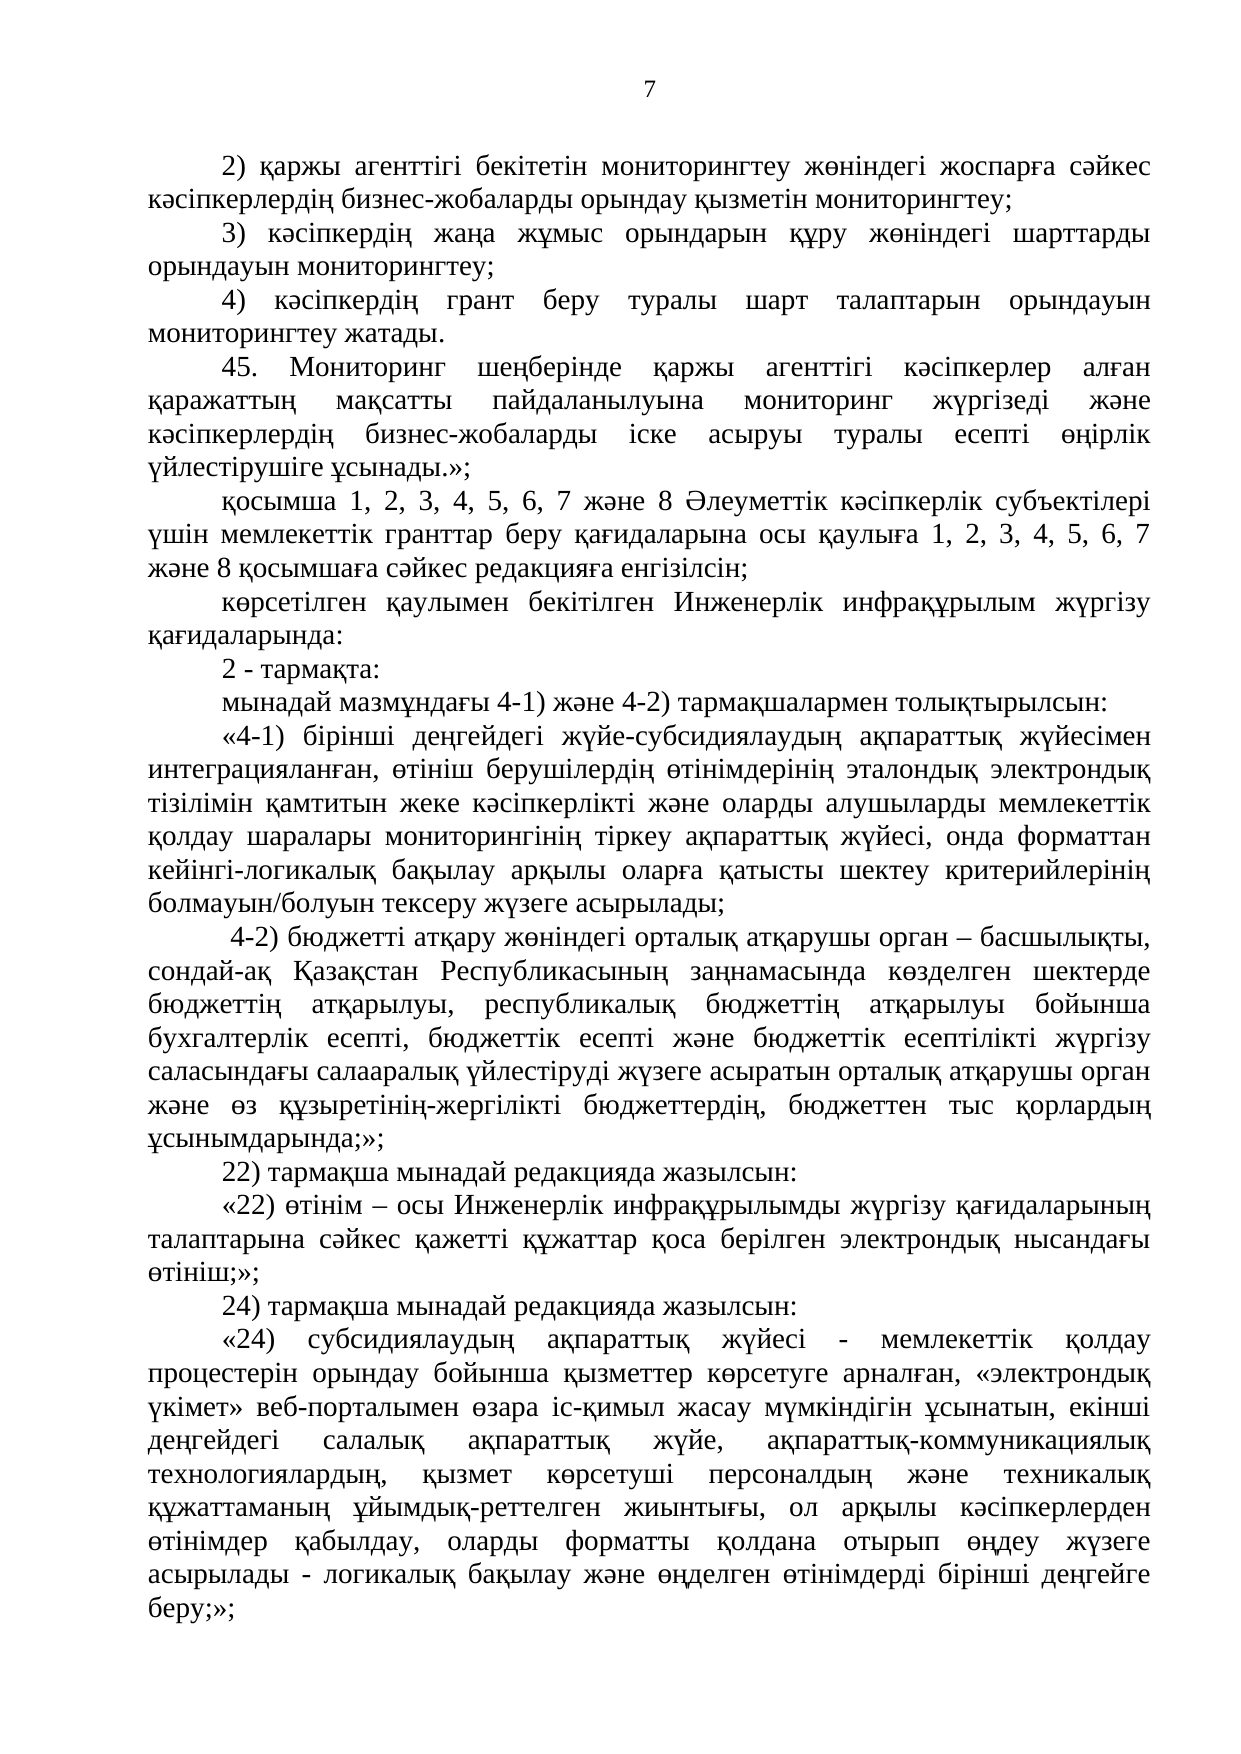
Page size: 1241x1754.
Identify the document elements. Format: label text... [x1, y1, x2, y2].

text 2) қаржы агенттігі бекітетін мониторингтеу жөніндегі жоспарға сәйкес кәсіпкерлердің бизнес-жобаларды орындау қызметін мониторингтеу; [148, 148, 1152, 215]
text 4-2) бюджетті атқару жөніндегі орталық атқарушы орган – басшылықты, сондай-ақ Қазақстан Республикасының заңнамасында көзделген шектерде бюджеттің атқарылуы, республикалық бюджеттің атқарылуы бойынша бухгалтерлік есепті, бюджеттік есепті және бюджеттік есептілікті жүргізу саласындағы салааралық үйлестіруді жүзеге асыратын орталық атқарушы орган және өз құзыретінің-жергілікті бюджеттердің, бюджеттен тыс қорлардың ұсынымдарында;»; [148, 919, 1152, 1154]
text қосымша 1, 2, 3, 4, 5, 6, 7 және 8 Әлеуметтік кәсіпкерлік субъектілері үшін мемлекеттік гранттар беру қағидаларына осы қаулыға 1, 2, 3, 4, 5, 6, 7 және 8 қосымшаға сәйкес редакцияға енгізілсін; [148, 483, 1152, 584]
text 4) кәсіпкердің грант беру туралы шарт талаптарын орындауын мониторингтеу жатады. [148, 282, 1152, 349]
text 22) тармақша мынадай редакцияда жазылсын: [148, 1154, 1152, 1187]
text «24) субсидиялаудың ақпараттық жүйесі - мемлекеттік қолдау процестерін орындау бойынша қызметтер көрсетуге арналған, «электрондық үкімет» веб-порталымен өзара іс-қимыл жасау мүмкіндігін ұсынатын, екінші деңгейдегі салалық ақпараттық жүйе, ақпараттық-коммуникациялық технологиялардың, қызмет көрсетуші персоналдың және техникалық құжаттаманың ұйымдық-реттелген жиынтығы, ол арқылы кәсіпкерлерден өтінімдер қабылдау, оларды форматты қолдана отырып өңдеу жүзеге асырылады - логикалық бақылау және өңделген өтінімдерді бірінші деңгейге беру;»; [148, 1322, 1152, 1623]
text 2 - тармақта: [148, 651, 1152, 684]
text 24) тармақша мынадай редакцияда жазылсын: [148, 1288, 1152, 1322]
text мынадай мазмұндағы 4-1) және 4-2) тармақшалармен толықтырылсын: [148, 684, 1152, 718]
text 45. Мониторинг шеңберінде қаржы агенттігі кәсіпкерлер алған қаражаттың мақсатты пайдаланылуына мониторинг жүргізеді және кәсіпкерлердің бизнес-жобаларды іске асыруы туралы есепті өңірлік үйлестірушіге ұсынады.»; [148, 349, 1152, 483]
text «22) өтінім – осы Инженерлік инфрақұрылымды жүргізу қағидаларының талаптарына сәйкес қажетті құжаттар қоса берілген электрондық нысандағы өтініш;»; [148, 1187, 1152, 1288]
text «4-1) бірінші деңгейдегі жүйе-субсидиялаудың ақпараттық жүйесімен интеграцияланған, өтініш берушілердің өтінімдерінің эталондық электрондық тізілімін қамтитын жеке кәсіпкерлікті және оларды алушыларды мемлекеттік қолдау шаралары мониторингінің тіркеу ақпараттық жүйесі, онда форматтан кейінгі-логикалық бақылау арқылы оларға қатысты шектеу критерийлерінің болмауын/болуын тексеру жүзеге асырылады; [148, 718, 1152, 919]
text 3) кәсіпкердің жаңа жұмыс орындарын құру жөніндегі шарттарды орындауын мониторингтеу; [148, 215, 1152, 282]
text көрсетілген қаулымен бекітілген Инженерлік инфрақұрылым жүргізу қағидаларында: [148, 584, 1152, 651]
